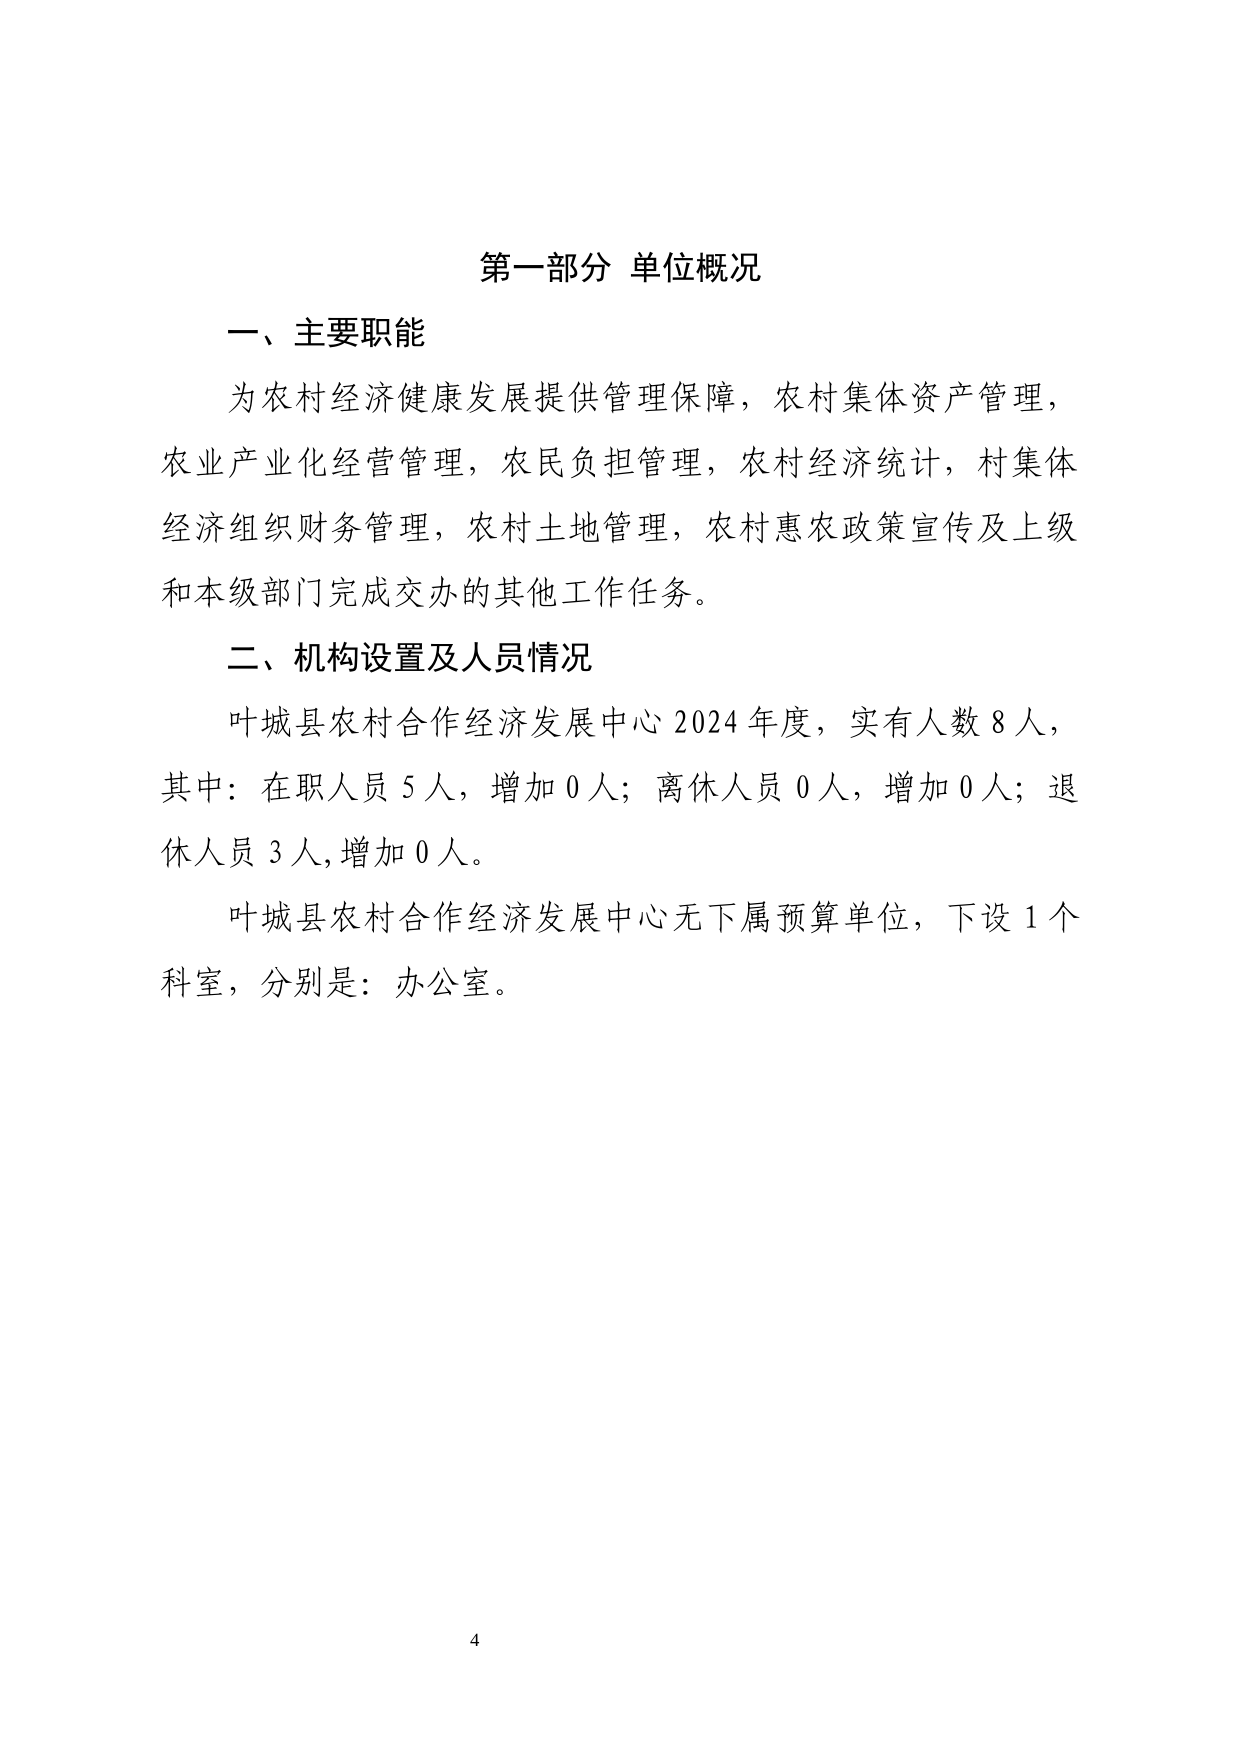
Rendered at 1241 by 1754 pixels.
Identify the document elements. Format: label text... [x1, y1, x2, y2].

text 第一部分 单位概况 [159, 233, 1081, 298]
text 一、主要职能 [159, 298, 1081, 363]
text 二、机构设置及人员情况 [159, 623, 1081, 688]
text 为农村经济健康发展提供管理保障，农村集体资产管理，农业产业化经营管理，农民负担管理，农村经济统计，村集体经济组织财务管理，农村土地管理，农村惠农政策宣传及上级和本级部门完成交办的其他工作任务。 [159, 363, 1081, 623]
text 叶城县农村合作经济发展中心无下属预算单位，下设1个科室，分别是：办公室。 [159, 883, 1081, 1013]
text 叶城县农村合作经济发展中心2024年度，实有人数8人，其中：在职人员5人，增加0人；离休人员0人，增加0人；退休人员3人,增加0人。 [159, 688, 1081, 883]
